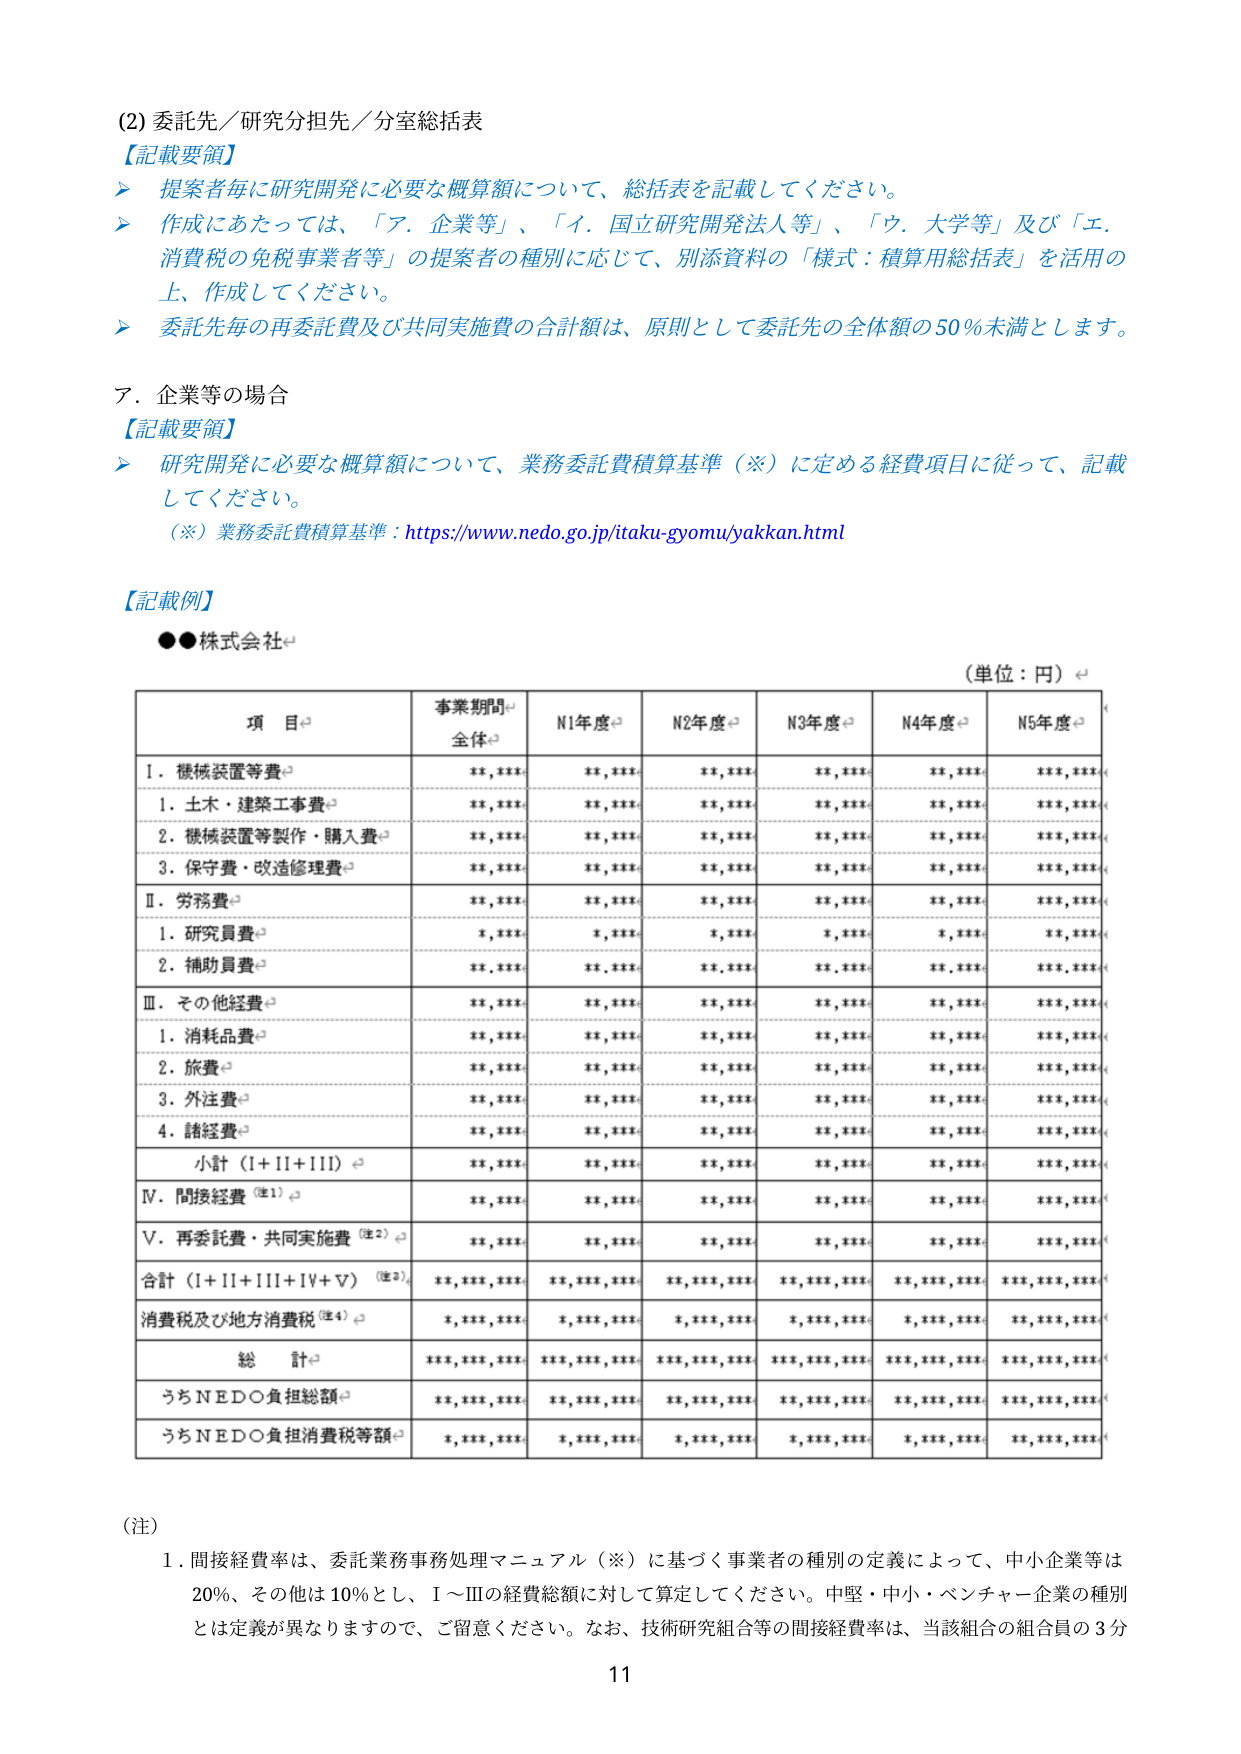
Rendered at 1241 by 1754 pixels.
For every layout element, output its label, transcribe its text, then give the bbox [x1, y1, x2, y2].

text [159, 1542, 1128, 1645]
text 【記載要領】 [112, 137, 1128, 171]
text （注） [112, 1508, 1128, 1542]
picture [131, 628, 1108, 1464]
text ア．企業等の場合 [112, 377, 1128, 411]
text （※）業務委託費積算基準：https://www.nedo.go.jp/itaku-gyomu/yakkan.html [158, 514, 1128, 548]
list 作成にあたっては、「ア．企業等」、「イ．国立研究開発法人等」、「ウ．大学等」及び「エ．消費税の免税事業者等」の提案者の種別に応じて、別添資料の「様式：積算用総括表」を活用の上、作成してください。 [112, 206, 1128, 308]
list 委託先毎の再委託費及び共同実施費の合計額は、原則として委託先の全体額の50％未満とします。 [112, 308, 1128, 343]
list 研究開発に必要な概算額について、業務委託費積算基準（※）に定める経費項目に従って、記載してください。 [112, 445, 1128, 514]
text 【記載要領】 [112, 411, 1128, 445]
text (2) 委託先／研究分担先／分室総括表 [112, 103, 1128, 137]
list 提案者毎に研究開発に必要な概算額について、総括表を記載してください。 [112, 171, 1128, 206]
text 【記載例】 [112, 582, 1128, 617]
